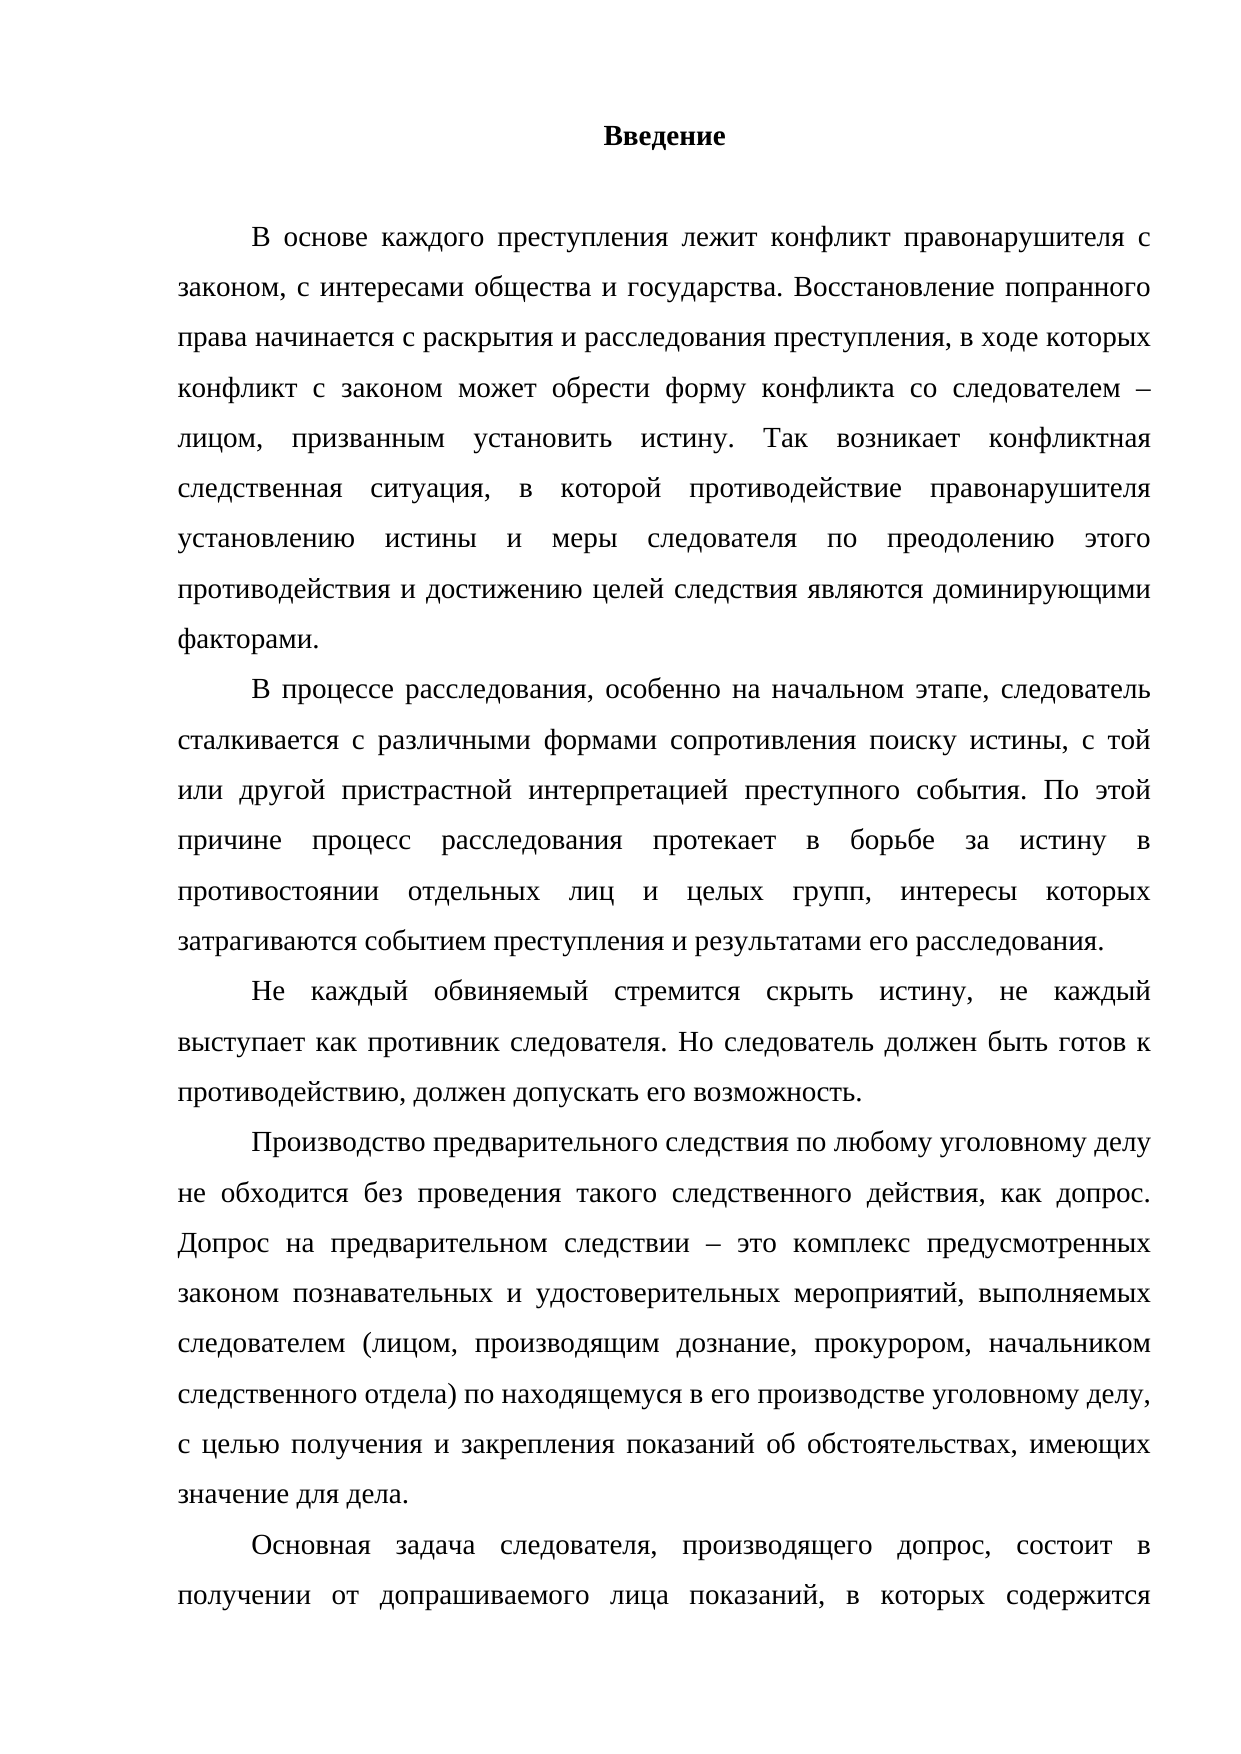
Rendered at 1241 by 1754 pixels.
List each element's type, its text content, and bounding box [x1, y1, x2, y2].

text Производство предварительного следствия по любому уголовному делу не обходится без проведения такого следственного действия, как допрос. Допрос на предварительном следствии – это комплекс предусмотренных законом познавательных и удостоверительных мероприятий, выполняемых следователем (лицом, производящим дознание, прокурором, начальником следственного отдела) по находящемуся в его производстве уголовному делу, с целью получения и закрепления показаний об обстоятельствах, имеющих значение для дела. [177, 1124, 1152, 1510]
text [177, 1527, 1152, 1611]
text Введение [177, 118, 1152, 152]
text Не каждый обвиняемый стремится скрыть истину, не каждый выступает как противник следователя. Но следователь должен быть готов к противодействию, должен допускать его возможность. [177, 973, 1152, 1108]
text В процессе расследования, особенно на начальном этапе, следователь сталкивается с различными формами сопротивления поиску истины, с той или другой пристрастной интерпретацией преступного события. По этой причине процесс расследования протекает в борьбе за истину в противостоянии отдельных лиц и целых групп, интересы которых затрагиваются событием преступления и результатами его расследования. [177, 672, 1152, 957]
text В основе каждого преступления лежит конфликт правонарушителя с законом, с интересами общества и государства. Восстановление попранного права начинается с раскрытия и расследования преступления, в ходе которых конфликт с законом может обрести форму конфликта со следователем – лицом, призванным установить истину. Так возникает конфликтная следственная ситуация, в которой противодействие правонарушителя установлению истины и меры следователя по преодолению этого противодействия и достижению целей следствия являются доминирующими факторами. [177, 219, 1152, 655]
